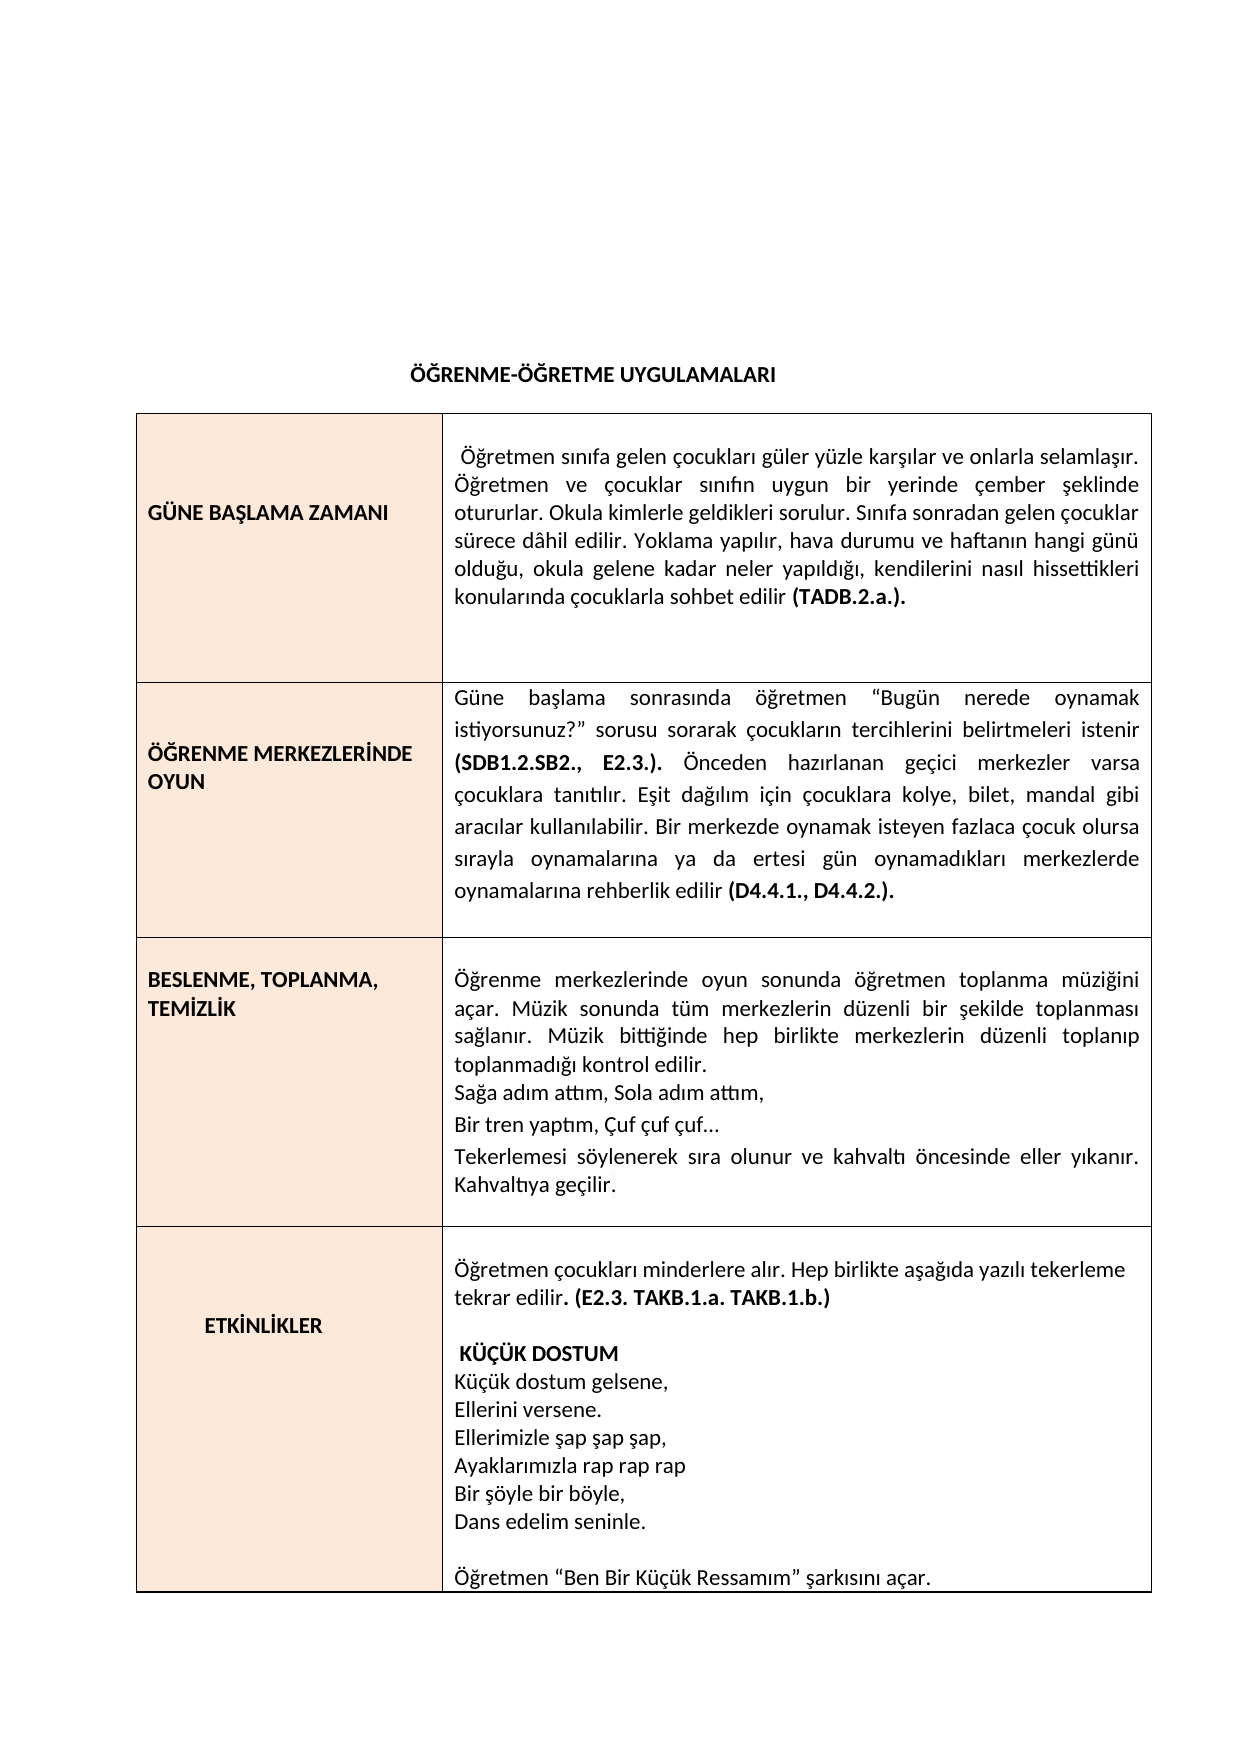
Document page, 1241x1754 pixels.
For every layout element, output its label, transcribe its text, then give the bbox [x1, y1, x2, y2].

table_header Öğretmen sınıfa gelen çocukları güler yüzle karşılar ve onlarla selamlaşır. Öğretmen ve çocuklar sınıfın uygun bir yerinde çember şeklinde otururlar. Okula kimlerle geldikleri sorulur. Sınıfa sonradan gelen çocuklar sürece dâhil edilir. Yoklama yapılır, hava durumu ve haftanın hangi günü olduğu, okula gelene kadar neler yapıldığı, kendilerini nasıl hissettikleri konularında çocuklarla sohbet edilir (TADB.2.a.). [443, 414, 1151, 682]
text ÖĞRENME-ÖĞRETME UYGULAMALARI [148, 360, 1093, 388]
table_cell ÖĞRENME MERKEZLERİNDE OYUN [137, 683, 442, 937]
table_cell BESLENME, TOPLANMA, TEMİZLİK [137, 938, 442, 1226]
table_header GÜNE BAŞLAMA ZAMANI [137, 414, 442, 682]
table_cell ETKİNLİKLER [137, 1227, 442, 1591]
table_cell Öğrenme merkezlerinde oyun sonunda öğretmen toplanma müziğini açar. Müzik sonunda tüm merkezlerin düzenli bir şekilde toplanması sağlanır. Müzik bittiğinde hep birlikte merkezlerin düzenli toplanıp toplanmadığı kontrol edilir. Sağa adım attım, Sola adım attım, Bir tren yaptım, Çuf çuf çuf… Tekerlemesi söylenerek sıra olunur ve kahvaltı öncesinde eller yıkanır. Kahvaltıya geçilir. [443, 938, 1151, 1226]
table_cell Güne başlama sonrasında öğretmen “Bugün nerede oynamak istiyorsunuz?” sorusu sorarak çocukların tercihlerini belirtmeleri istenir (SDB1.2.SB2., E2.3.). Önceden hazırlanan geçici merkezler varsa çocuklara tanıtılır. Eşit dağılım için çocuklara kolye, bilet, mandal gibi aracılar kullanılabilir. Bir merkezde oynamak isteyen fazlaca çocuk olursa sırayla oynamalarına ya da ertesi gün oynamadıkları merkezlerde oynamalarına rehberlik edilir (D4.4.1., D4.4.2.). [443, 683, 1151, 937]
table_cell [443, 1227, 1151, 1591]
